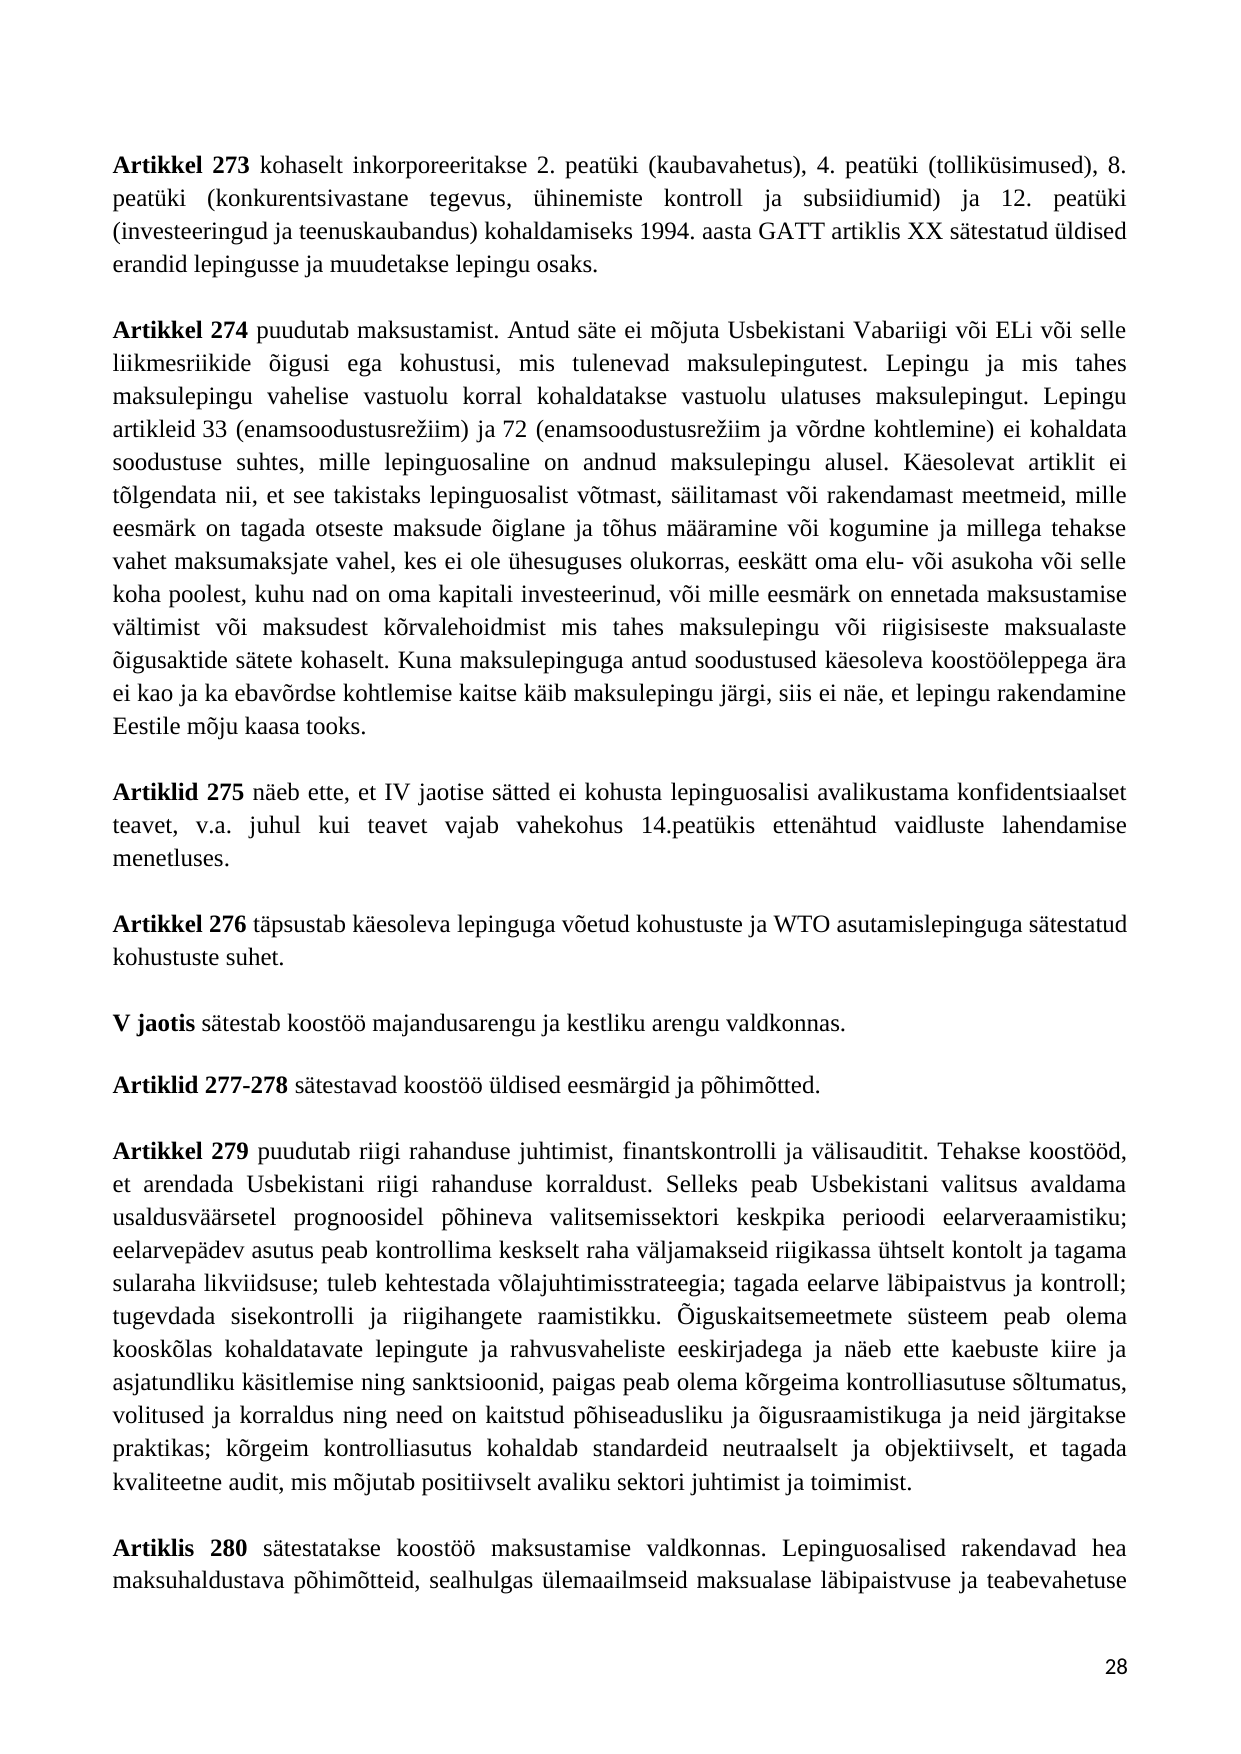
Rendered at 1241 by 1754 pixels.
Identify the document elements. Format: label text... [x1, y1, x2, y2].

text Artikkel 274 puudutab maksustamist. Antud säte ei mõjuta Usbekistani Vabariigi või ELi või selle liikmesriikide õigusi ega kohustusi, mis tulenevad maksulepingutest. Lepingu ja mis tahes maksulepingu vahelise vastuolu korral kohaldatakse vastuolu ulatuses maksulepingut. Lepingu artikleid 33 (enamsoodustusrežiim) ja 72 (enamsoodustusrežiim ja võrdne kohtlemine) ei kohaldata soodustuse suhtes, mille lepinguosaline on andnud maksulepingu alusel. Käesolevat artiklit ei tõlgendata nii, et see takistaks lepinguosalist võtmast, säilitamast või rakendamast meetmeid, mille eesmärk on tagada otseste maksude õiglane ja tõhus määramine või kogumine ja millega tehakse vahet maksumaksjate vahel, kes ei ole ühesuguses olukorras, eeskätt oma elu- või asukoha või selle koha poolest, kuhu nad on oma kapitali investeerinud, või mille eesmärk on ennetada maksustamise vältimist või maksudest kõrvalehoidmist mis tahes maksulepingu või riigisiseste maksualaste õigusaktide sätete kohaselt. Kuna maksulepinguga antud soodustused käesoleva koostööleppega ära ei kao ja ka ebavõrdse kohtlemise kaitse käib maksulepingu järgi, siis ei näe, et lepingu rakendamine Eestile mõju kaasa tooks. [112, 315, 1128, 740]
text Artiklid 277-278 sätestavad koostöö üldised eesmärgid ja põhimõtted. [112, 1070, 1128, 1099]
text Artikkel 273 kohaselt inkorporeeritakse 2. peatüki (kaubavahetus), 4. peatüki (tolliküsimused), 8. peatüki (konkurentsivastane tegevus, ühinemiste kontroll ja subsiidiumid) ja 12. peatüki (investeeringud ja teenuskaubandus) kohaldamiseks 1994. aasta GATT artiklis XX sätestatud üldised erandid lepingusse ja muudetakse lepingu osaks. [112, 150, 1128, 278]
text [112, 1533, 1128, 1594]
text Artikkel 279 puudutab riigi rahanduse juhtimist, finantskontrolli ja välisauditit. Tehakse koostööd, et arendada Usbekistani riigi rahanduse korraldust. Selleks peab Usbekistani valitsus avaldama usaldusväärsetel prognoosidel põhineva valitsemissektori keskpika perioodi eelarveraamistiku; eelarvepädev asutus peab kontrollima keskselt raha väljamakseid riigikassa ühtselt kontolt ja tagama sularaha likviidsuse; tuleb kehtestada võlajuhtimisstrateegia; tagada eelarve läbipaistvus ja kontroll; tugevdada sisekontrolli ja riigihangete raamistikku. Õiguskaitsemeetmete süsteem peab olema kooskõlas kohaldatavate lepingute ja rahvusvaheliste eeskirjadega ja näeb ette kaebuste kiire ja asjatundliku käsitlemise ning sanktsioonid, paigas peab olema kõrgeima kontrolliasutuse sõltumatus, volitused ja korraldus ning need on kaitstud põhiseadusliku ja õigusraamistikuga ja neid järgitakse praktikas; kõrgeim kontrolliasutus kohaldab standardeid neutraalselt ja objektiivselt, et tagada kvaliteetne audit, mis mõjutab positiivselt avaliku sektori juhtimist ja toimimist. [112, 1136, 1128, 1495]
text Artiklid 275 näeb ette, et IV jaotise sätted ei kohusta lepinguosalisi avalikustama konfidentsiaalset teavet, v.a. juhul kui teavet vajab vahekohus 14.peatükis ettenähtud vaidluste lahendamise menetluses. [112, 777, 1128, 872]
text Artikkel 276 täpsustab käesoleva lepinguga võetud kohustuste ja WTO asutamislepinguga sätestatud kohustuste suhet. [112, 909, 1128, 971]
text V jaotis sätestab koostöö majandusarengu ja kestliku arengu valdkonnas. [112, 1008, 1128, 1037]
